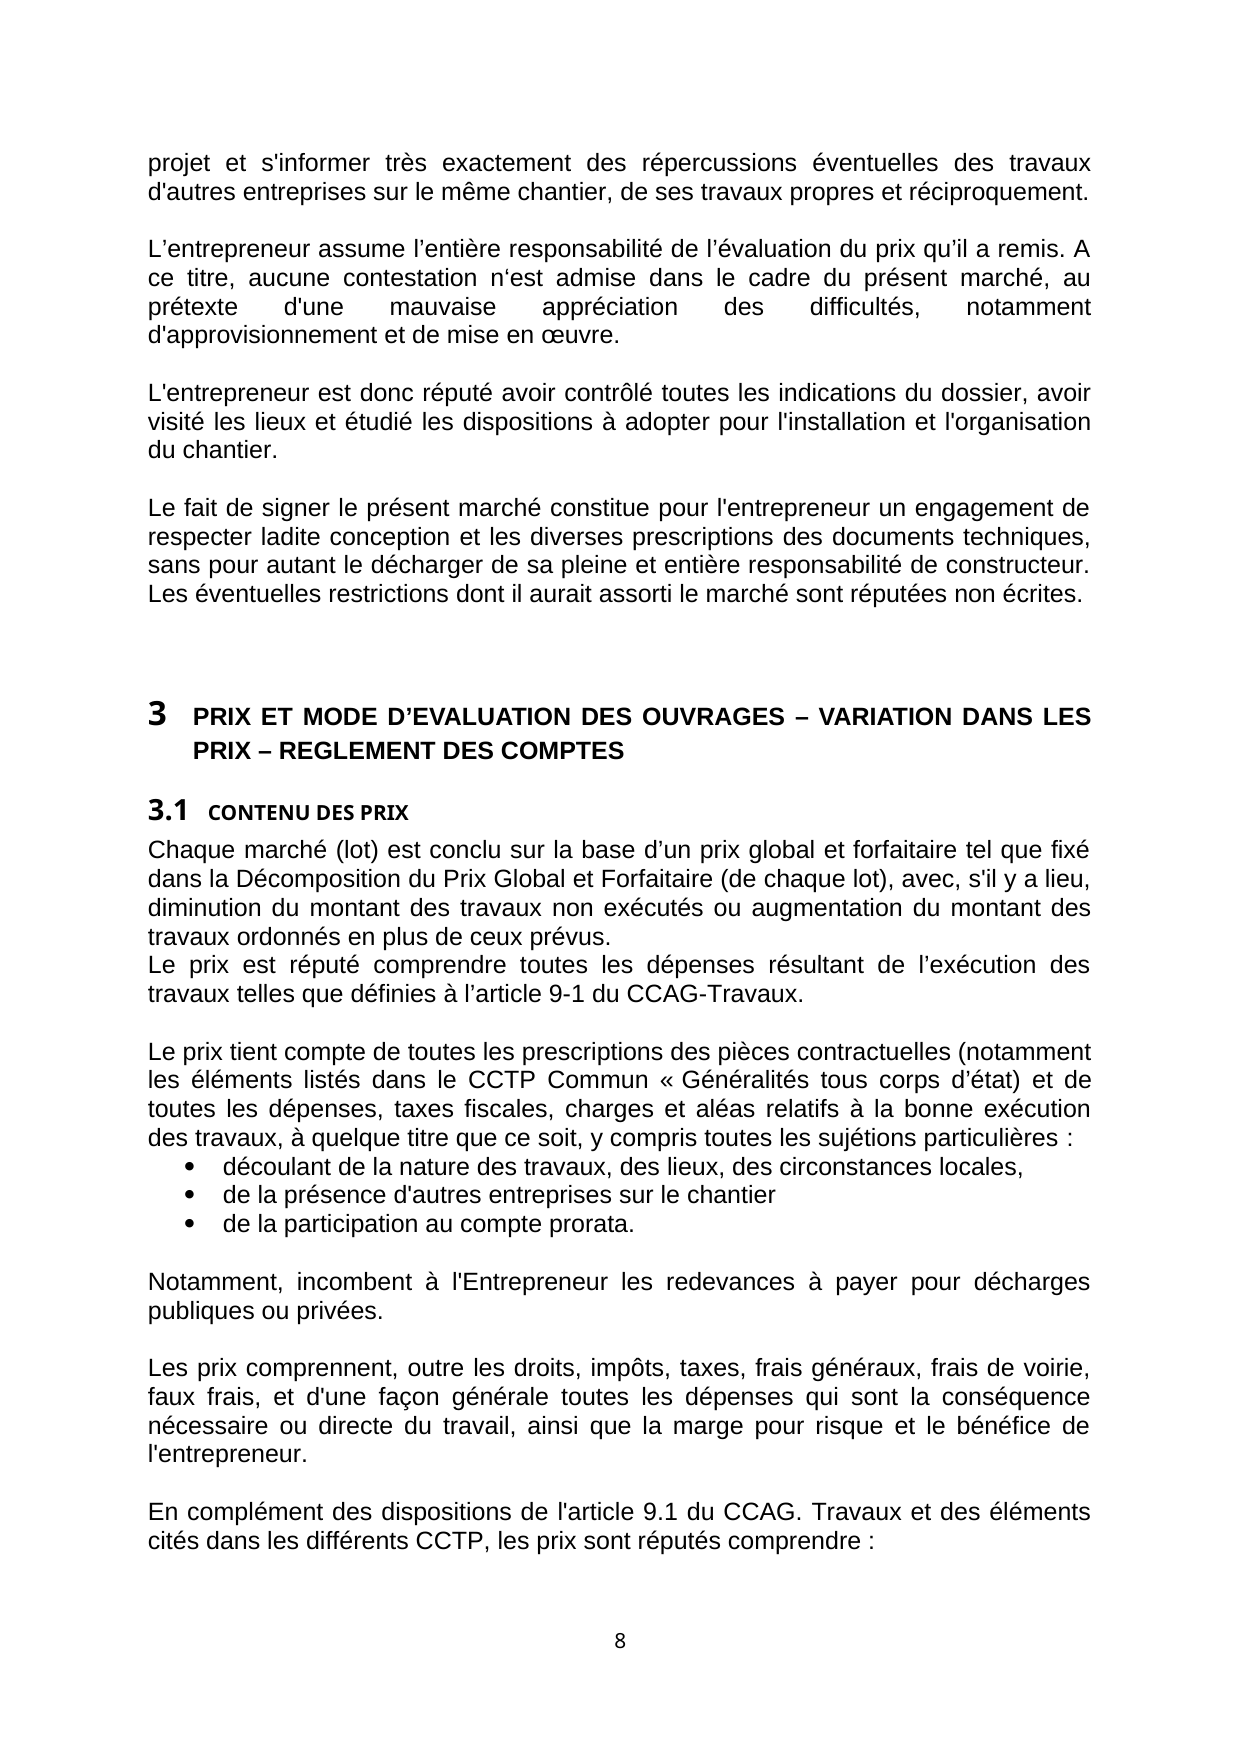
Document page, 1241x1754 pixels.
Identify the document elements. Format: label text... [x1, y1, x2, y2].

text L’entrepreneur assume l’entière responsabilité de l’évaluation du prix qu’il a remis. A ce titre, aucune contestation n‘est admise dans le cadre du présent marché, au prétexte d'une mauvaise appréciation des difficultés, notamment d'approvisionnement et de mise en œuvre. [148, 234, 1092, 349]
subtitle CONTENU DES PRIX [148, 789, 1092, 829]
text Le fait de signer le présent marché constitue pour l'entrepreneur un engagement de respecter ladite conception et les diverses prescriptions des documents techniques, sans pour autant le décharger de sa pleine et entière responsabilité de constructeur. Les éventuelles restrictions dont il aurait assorti le marché sont réputées non écrites. [148, 493, 1092, 608]
list de la participation au compte prorata. [185, 1209, 1092, 1238]
text Notamment, incombent à l'Entrepreneur les redevances à payer pour décharges publiques ou privées. [148, 1267, 1092, 1324]
subtitle PRIX ET MODE D’EVALUATION DES OUVRAGES – VARIATION DANS LES PRIX – REGLEMENT DES COMPTES [148, 690, 1092, 764]
text L'entrepreneur est donc réputé avoir contrôlé toutes les indications du dossier, avoir visité les lieux et étudié les dispositions à adopter pour l'installation et l'organisation du chantier. [148, 378, 1092, 464]
text Les prix comprennent, outre les droits, impôts, taxes, frais généraux, frais de voirie, faux frais, et d'une façon générale toutes les dépenses qui sont la conséquence nécessaire ou directe du travail, ainsi que la marge pour risque et le bénéfice de l'entrepreneur. [148, 1353, 1092, 1468]
text Chaque marché (lot) est conclu sur la base d’un prix global et forfaitaire tel que fixé dans la Décomposition du Prix Global et Forfaitaire (de chaque lot), avec, s'il y a lieu, diminution du montant des travaux non exécutés ou augmentation du montant des travaux ordonnés en plus de ceux prévus. [148, 835, 1092, 950]
text En complément des dispositions de l'article 9.1 du CCAG. Travaux et des éléments cités dans les différents CCTP, les prix sont réputés comprendre : [148, 1497, 1092, 1554]
list de la présence d'autres entreprises sur le chantier [185, 1180, 1092, 1209]
text Le prix est réputé comprendre toutes les dépenses résultant de l’exécution des travaux telles que définies à l’article 9-1 du CCAG-Travaux. [148, 950, 1092, 1008]
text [148, 148, 1092, 205]
list découlant de la nature des travaux, des lieux, des circonstances locales, [185, 1152, 1092, 1180]
text Le prix tient compte de toutes les prescriptions des pièces contractuelles (notamment les éléments listés dans le CCTP Commun « Généralités tous corps d’état) et de toutes les dépenses, taxes fiscales, charges et aléas relatifs à la bonne exécution des travaux, à quelque titre que ce soit, y compris toutes les sujétions particulières : [148, 1037, 1092, 1152]
